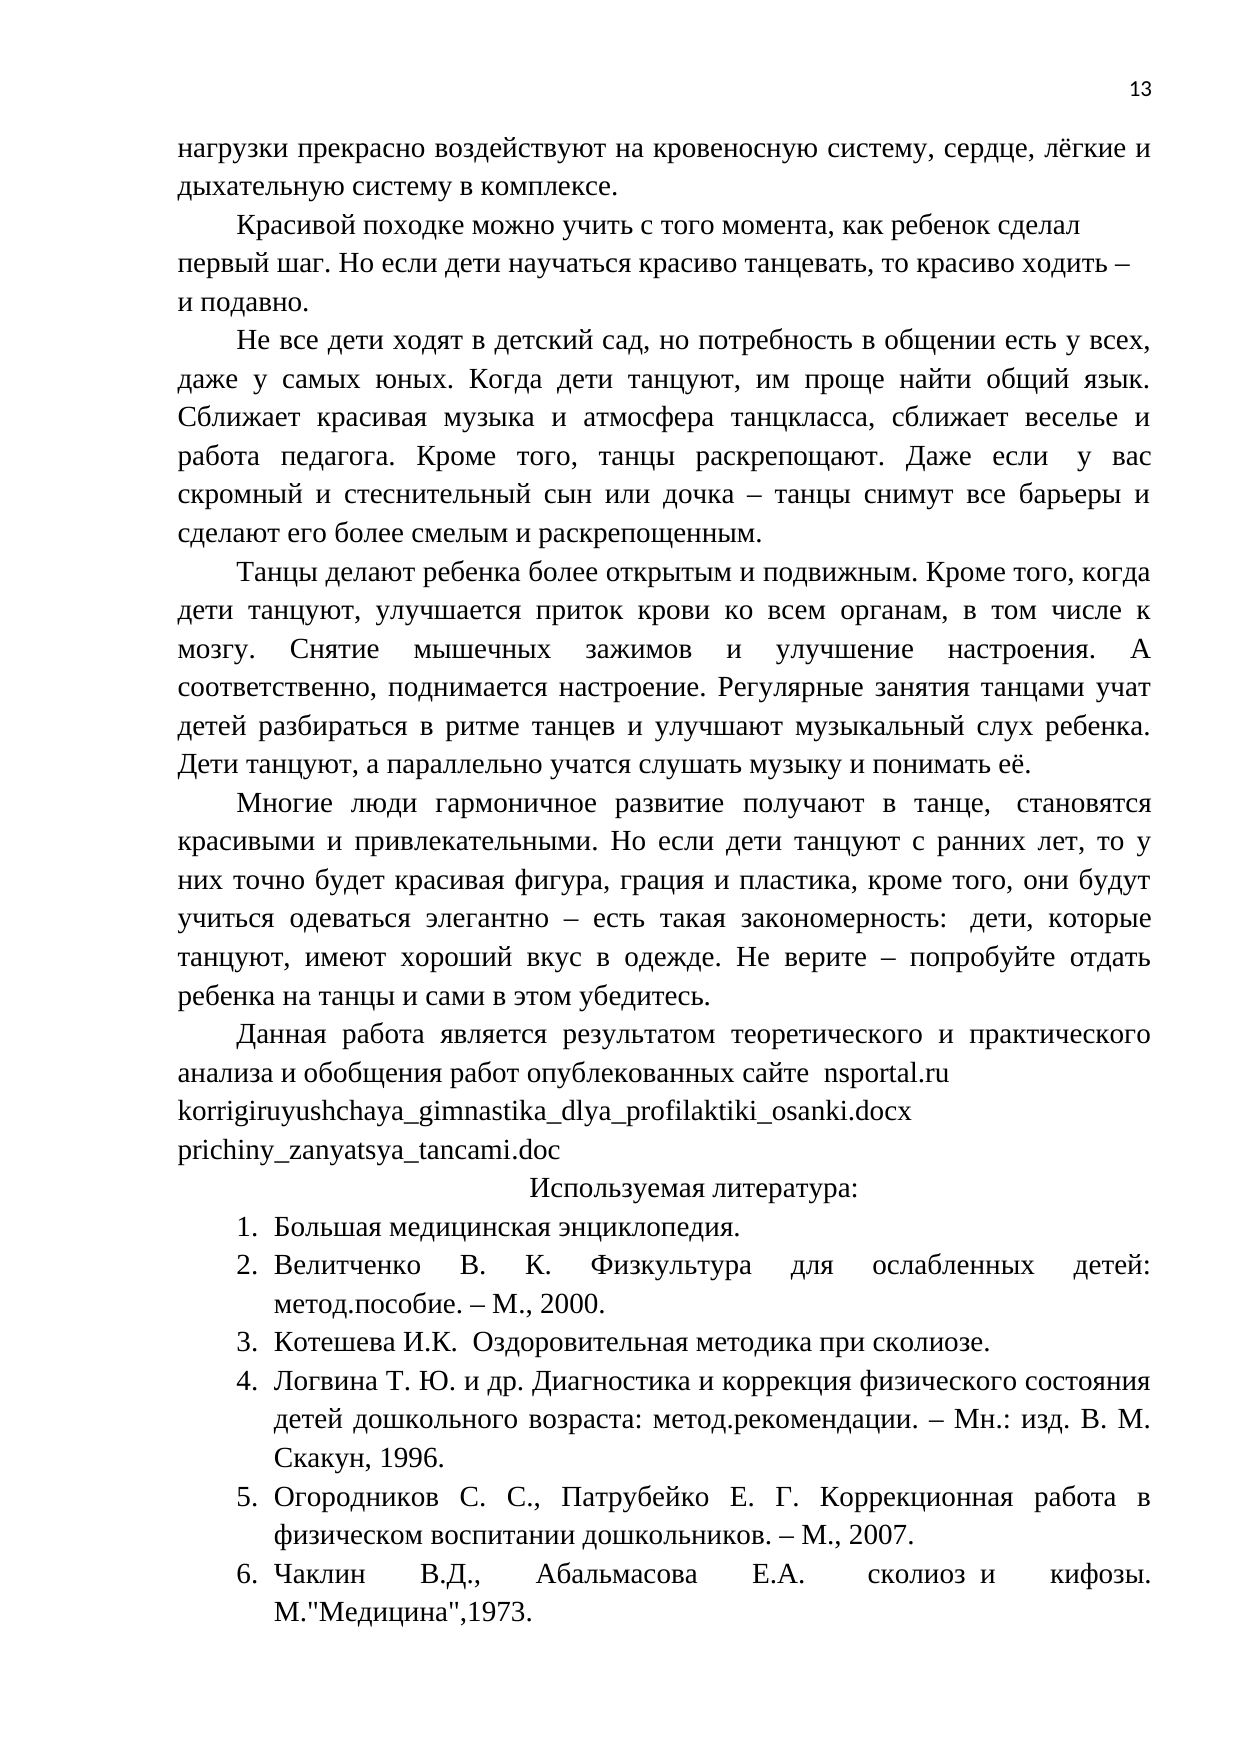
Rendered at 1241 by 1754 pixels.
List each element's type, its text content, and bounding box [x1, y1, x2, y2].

text Используемая литература: [177, 1170, 1152, 1204]
text Танцы делают ребенка более открытым и подвижным. Кроме того, когда дети танцуют, улучшается приток крови ко всем органам, в том числе к мозгу. Снятие мышечных зажимов и улучшение настроения. А соответственно, поднимается настроение. Регулярные занятия танцами учат детей разбираться в ритме танцев и улучшают музыкальный слух ребенка. Дети танцуют, а параллельно учатся слушать музыку и понимать её. [177, 554, 1152, 780]
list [236, 1556, 1152, 1628]
list Велитченко В. К. Физкультура для ослабленных детей: метод.пособие. – М., 2000. [236, 1247, 1152, 1319]
text prichiny_zanyatsya_tancami.doc [177, 1132, 1152, 1165]
list Логвина Т. Ю. и др. Диагностика и коррекция физического состояния детей дошкольного возраста: метод.рекомендации. – Мн.: изд. В. М. Скакун, 1996. [236, 1363, 1152, 1474]
text Не все дети ходят в детский сад, но потребность в общении есть у всех, даже у самых юных. Когда дети танцуют, им проще найти общий язык. Сближает красивая музыка и атмосфера танцкласса, сближает веселье и работа педагога. Кроме того, танцы раскрепощают. Даже если у вас скромный и стеснительный сын или дочка – танцы снимут все барьеры и сделают его более смелым и раскрепощенным. [177, 322, 1152, 549]
list Огородников С. С., Патрубейко Е. Г. Коррекционная работа в физическом воспитании дошкольников. – М., 2007. [236, 1479, 1152, 1551]
list Большая медицинская энциклопедия. [236, 1209, 1152, 1242]
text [177, 130, 1152, 202]
list Котешева И.К. Оздоровительная методика при сколиозе. [236, 1324, 1152, 1358]
text Многие люди гармоничное развитие получают в танце, становятся красивыми и привлекательными. Но если дети танцуют с ранних лет, то у них точно будет красивая фигура, грация и пластика, кроме того, они будут учиться одеваться элегантно – есть такая закономерность: дети, которые танцуют, имеют хороший вкус в одежде. Не верите – попробуйте отдать ребенка на танцы и сами в этом убедитесь. [177, 785, 1152, 1011]
text korrigiruyushchaya_gimnastika_dlya_profilaktiki_osanki.docx [177, 1093, 1152, 1127]
text Данная работа является результатом теоретического и практического анализа и обобщения работ опублекованных сайте nsportal.ru [177, 1016, 1152, 1088]
text Красивой походке можно учить с того момента, как ребенок сделал первый шаг. Но если дети научаться красиво танцевать, то красиво ходить – и подавно. [177, 207, 1152, 317]
